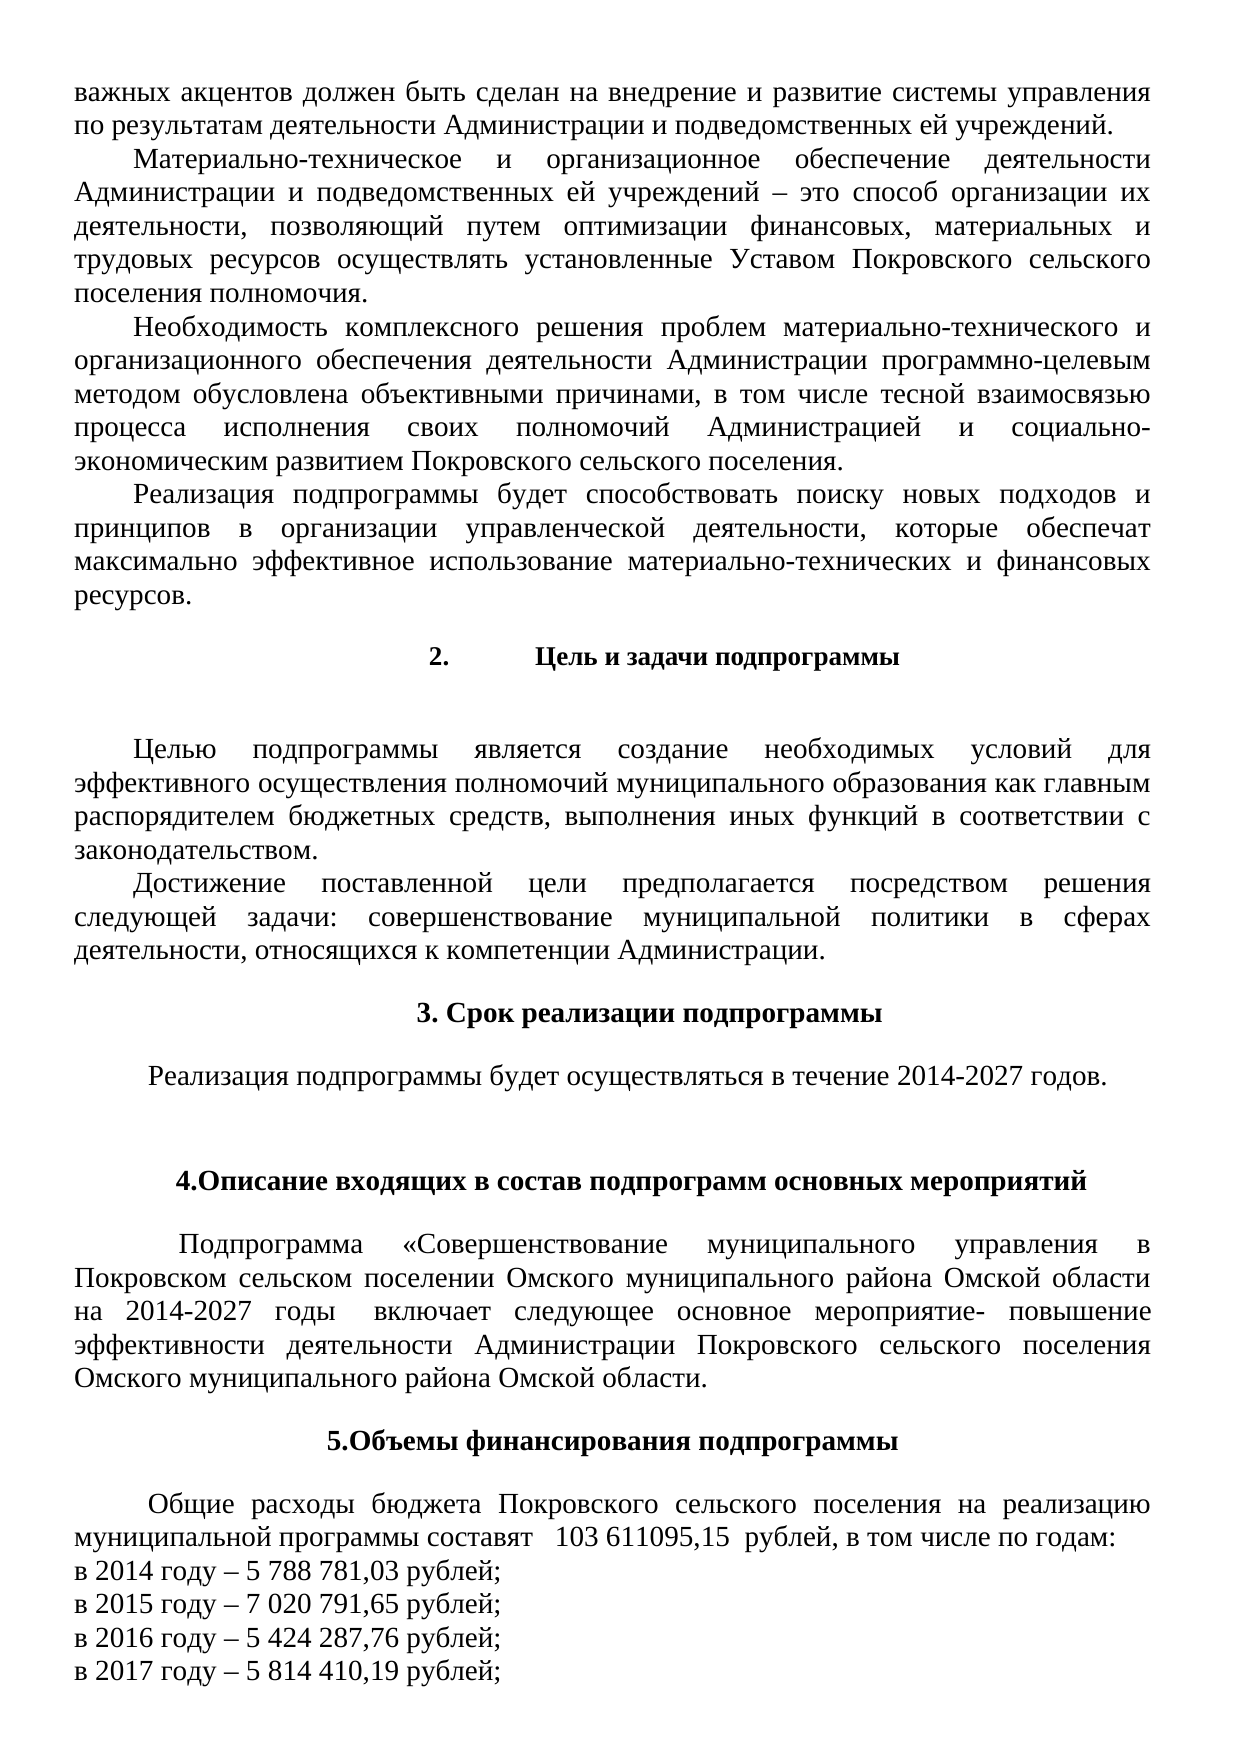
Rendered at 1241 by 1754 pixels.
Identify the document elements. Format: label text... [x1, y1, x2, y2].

text 4.Описание входящих в состав подпрограмм основных мероприятий [111, 1163, 1152, 1197]
text в 2016 году – 5 424 287,76 рублей; [74, 1620, 1152, 1653]
text в 2017 году – 5 814 410,19 рублей; [74, 1653, 1152, 1687]
text 5.Объемы финансирования подпрограммы [74, 1423, 1152, 1457]
text Необходимость комплексного решения проблем материально-технического и организационного обеспечения деятельности Администрации программно-целевым методом обусловлена объективными причинами, в том числе тесной взаимосвязью процесса исполнения своих полномочий Администрацией и социально-экономическим развитием Покровского сельского поселения. [74, 309, 1152, 476]
text в 2014 году – 5 788 781,03 рублей; [74, 1553, 1152, 1586]
text Общие расходы бюджета Покровского сельского поселения на реализацию муниципальной программы составят 103 611095,15 рублей, в том числе по годам: [74, 1486, 1152, 1553]
text Подпрограмма «Совершенствование муниципального управления в Покровском сельском поселении Омского муниципального района Омской области на 2014-2027 годы включает следующее основное мероприятие- повышение эффективности деятельности Администрации Покровского сельского поселения Омского муниципального района Омской области. [74, 1226, 1152, 1394]
text Реализация подпрограммы будет осуществляться в течение 2014-2027 годов. [74, 1058, 1152, 1091]
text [74, 74, 1152, 141]
text Достижение поставленной цели предполагается посредством решения следующей задачи: совершенствование муниципальной политики в сферах деятельности, относящихся к компетенции Администрации. [74, 865, 1152, 966]
text Целью подпрограммы является создание необходимых условий для эффективного осуществления полномочий муниципального образования как главным распорядителем бюджетных средств, выполнения иных функций в соответствии с законодательством. [74, 731, 1152, 865]
text Реализация подпрограммы будет способствовать поиску новых подходов и принципов в организации управленческой деятельности, которые обеспечат максимально эффективное использование материально-технических и финансовых ресурсов. [74, 476, 1152, 611]
list Цель и задачи подпрограммы [177, 640, 1152, 671]
text в 2015 году – 7 020 791,65 рублей; [74, 1586, 1152, 1620]
text Материально-техническое и организационное обеспечение деятельности Администрации и подведомственных ей учреждений – это способ организации их деятельности, позволяющий путем оптимизации финансовых, материальных и трудовых ресурсов осуществлять установленные Уставом Покровского сельского поселения полномочия. [74, 141, 1152, 309]
text 3. Срок реализации подпрограммы [74, 995, 1152, 1029]
